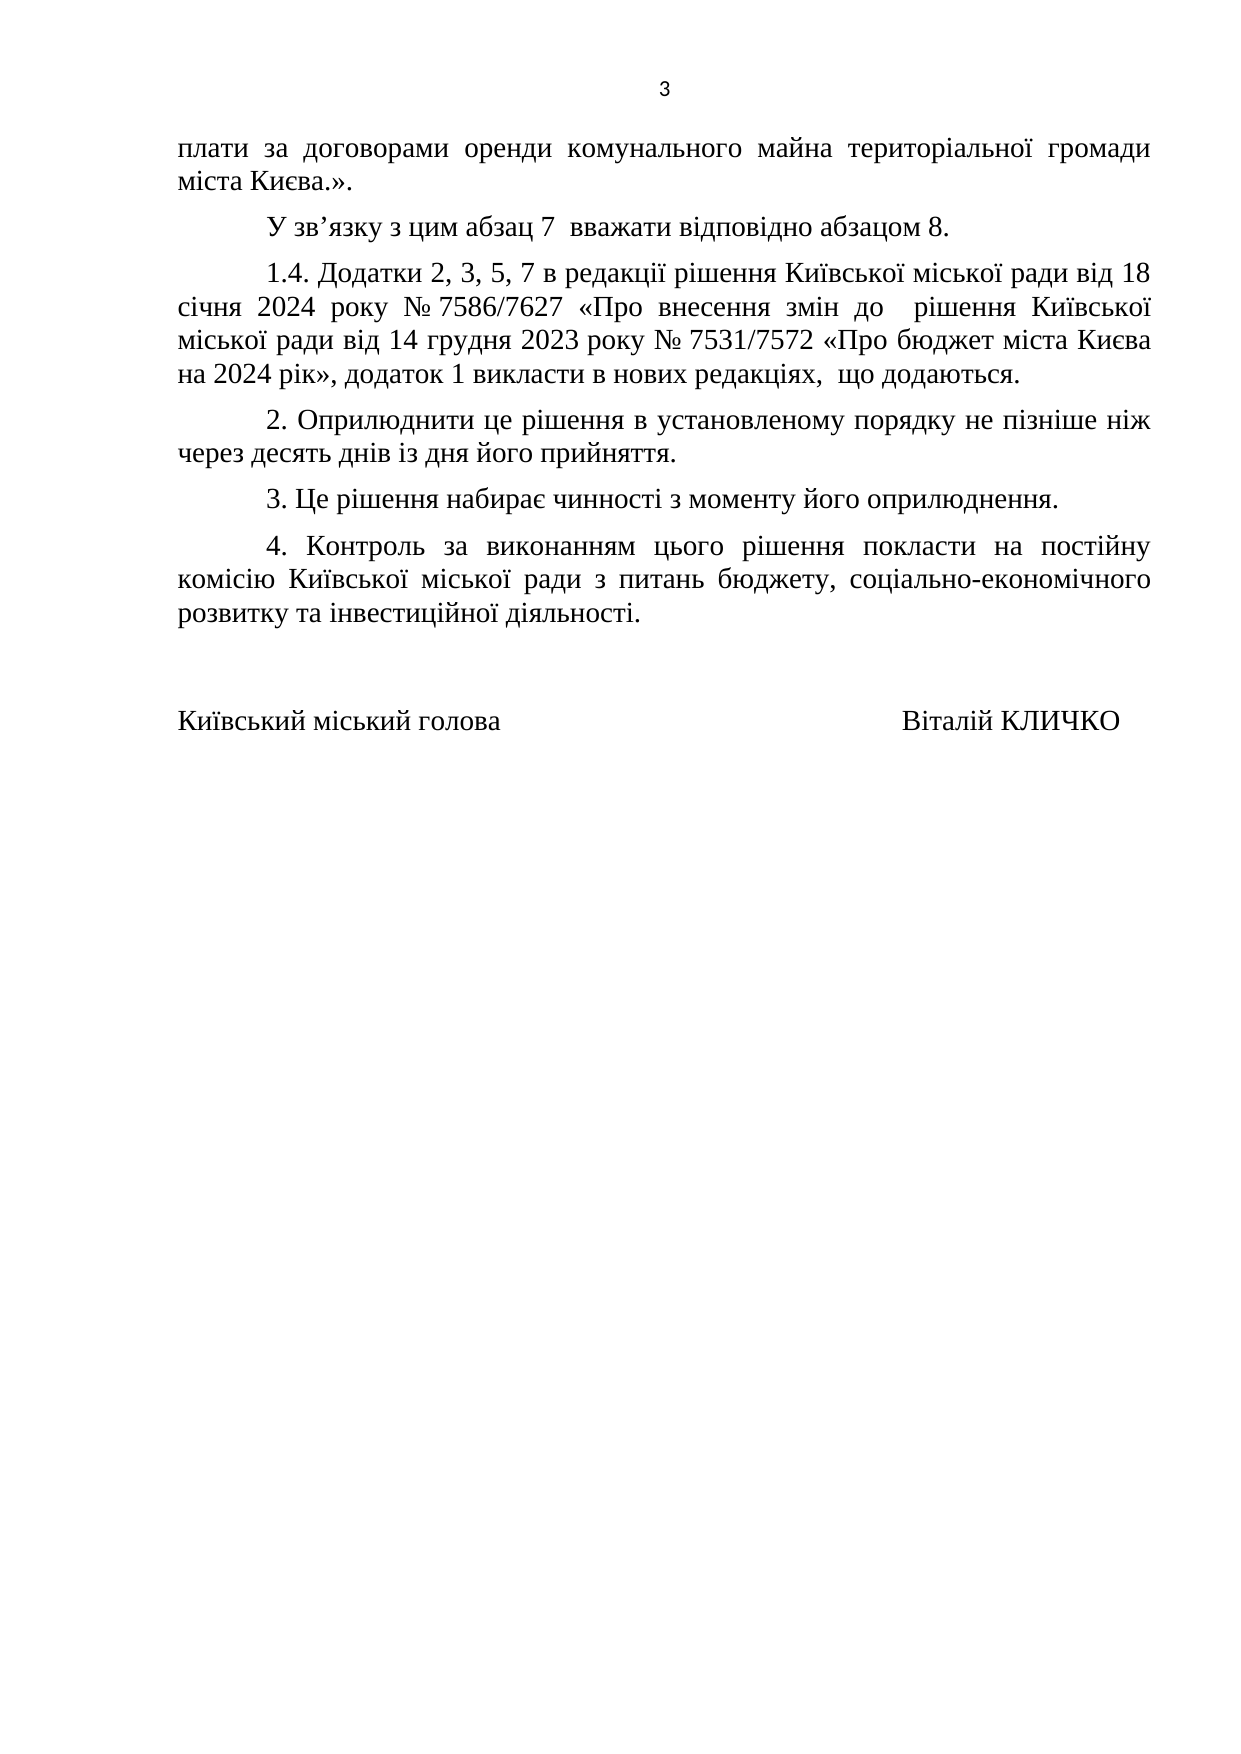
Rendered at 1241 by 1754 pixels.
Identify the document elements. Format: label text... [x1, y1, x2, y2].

text 4. Контроль за виконанням цього рішення покласти на постійну комісію Київської міської ради з питань бюджету, соціально-економічного розвитку та інвестиційної діяльності. [177, 528, 1152, 628]
text 3. Це рішення набирає чинності з моменту його оприлюднення. [177, 482, 1152, 515]
text У зв’язку з цим абзац 7 вважати відповідно абзацом 8. [177, 209, 1152, 243]
text 2. Оприлюднити це рішення в установленому порядку не пізніше ніж через десять днів із дня його прийняття. [177, 402, 1152, 469]
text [177, 130, 1152, 197]
text 1.4. Додатки 2, 3, 5, 7 в редакції рішення Київської міської ради від 18 січня 2024 року № 7586/7627 «Про внесення змін до рішення Київської міської ради від 14 грудня 2023 року № 7531/7572 «Про бюджет міста Києва на 2024 рік», додаток 1 викласти в нових редакціях, що додаються. [177, 255, 1152, 389]
text Київський міський голова Віталій КЛИЧКО [177, 703, 1152, 737]
